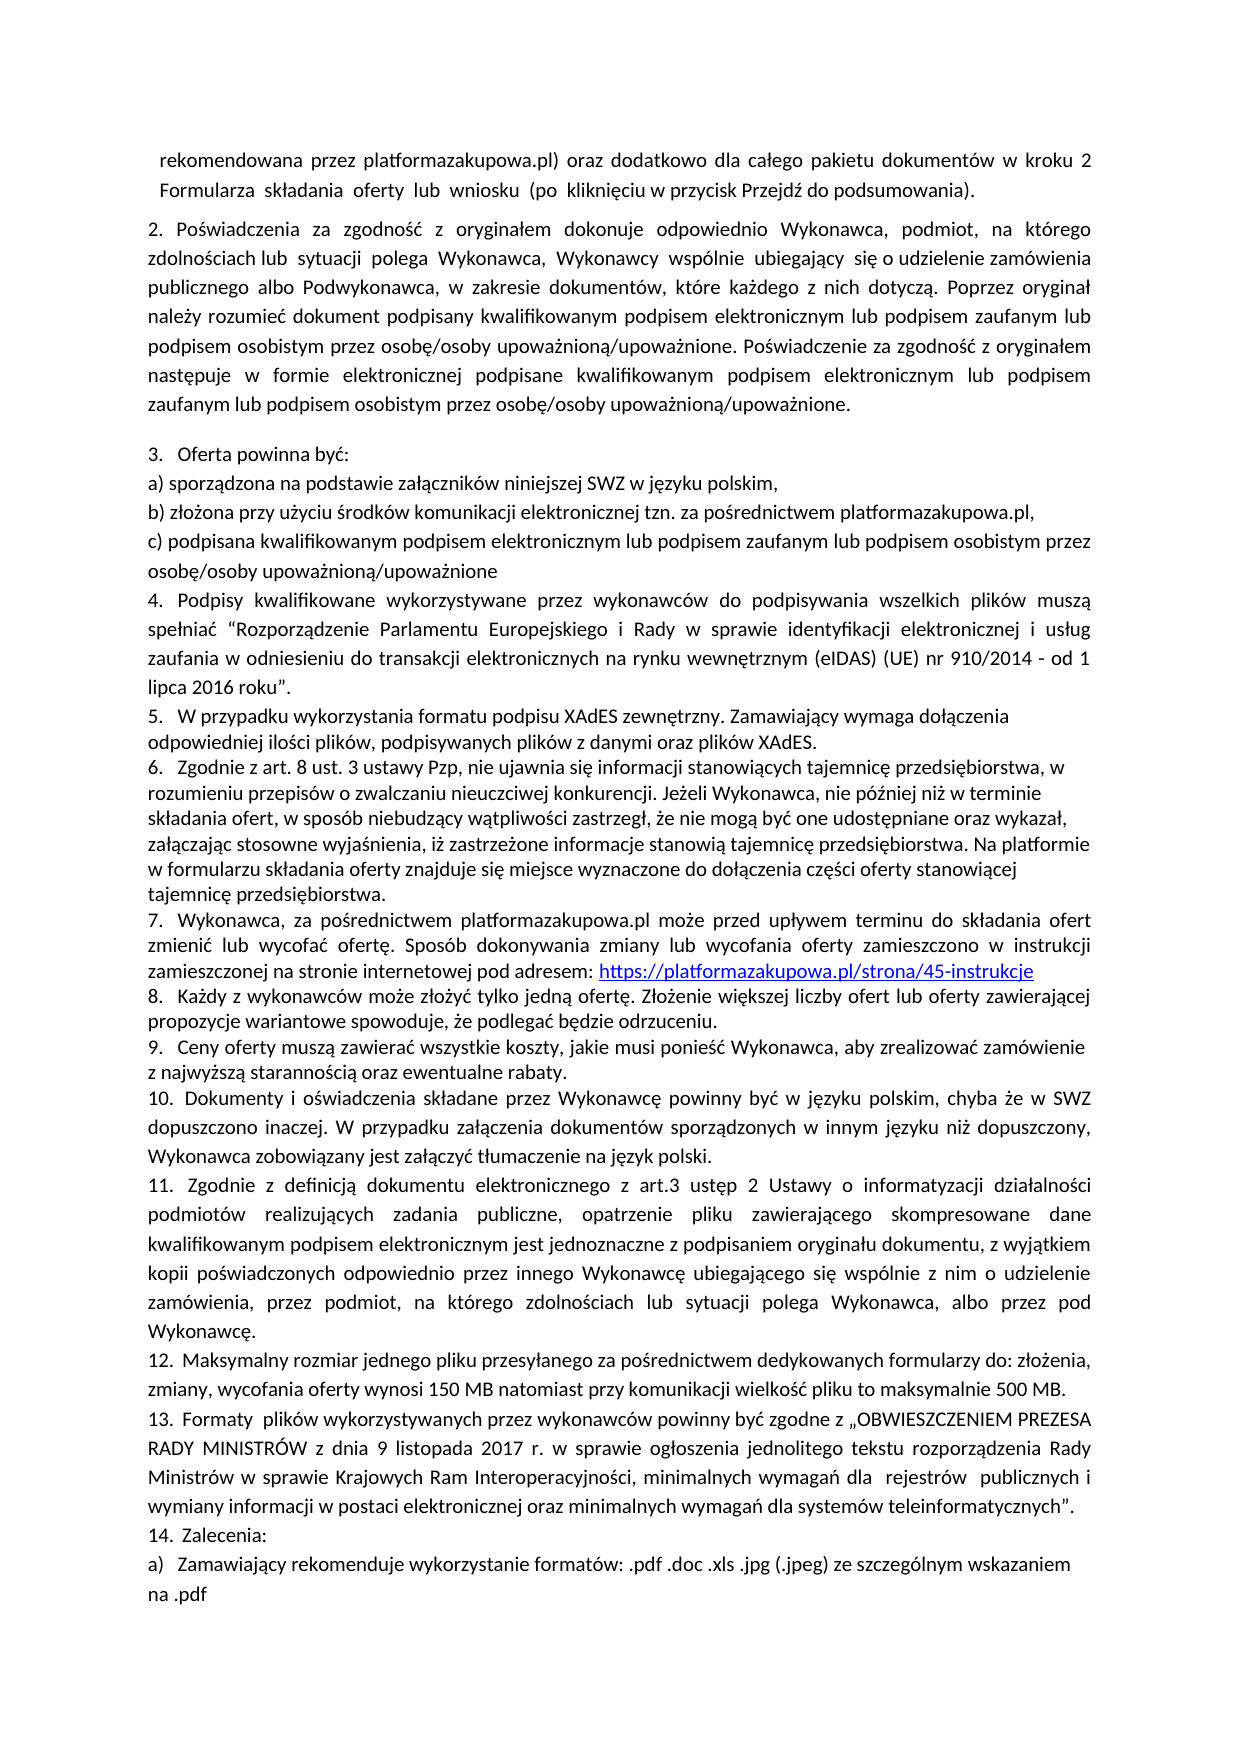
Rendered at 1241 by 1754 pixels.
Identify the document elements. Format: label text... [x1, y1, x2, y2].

text 8. Każdy z wykonawców może złożyć tylko jedną ofertę. Złożenie większej liczby ofert lub oferty zawierającej propozycje wariantowe spowoduje, że podlegać będzie odrzuceniu. [148, 983, 1093, 1034]
text 6. Zgodnie z art. 8 ust. 3 ustawy Pzp, nie ujawnia się informacji stanowiących tajemnicę przedsiębiorstwa, w rozumieniu przepisów o zwalczaniu nieuczciwej konkurencji. Jeżeli Wykonawca, nie później niż w terminie składania ofert, w sposób niebudzący wątpliwości zastrzegł, że nie mogą być one udostępniane oraz wykazał, załączając stosowne wyjaśnienia, iż zastrzeżone informacje stanowią tajemnicę przedsiębiorstwa. Na platformie w formularzu składania oferty znajduje się miejsce wyznaczone do dołączenia części oferty stanowiącej tajemnicę przedsiębiorstwa. [148, 754, 1093, 907]
text 5. W przypadku wykorzystania formatu podpisu XAdES zewnętrzny. Zamawiający wymaga dołączenia odpowiedniej ilości plików, podpisywanych plików z danymi oraz plików XAdES. [148, 704, 1093, 754]
text a) Zamawiający rekomenduje wykorzystanie formatów: .pdf .doc .xls .jpg (.jpeg) ze szczególnym wskazaniem na .pdf [148, 1552, 1093, 1606]
text 14. Zalecenia: [148, 1522, 1093, 1548]
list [122, 148, 1093, 202]
text 7. Wykonawca, za pośrednictwem platformazakupowa.pl może przed upływem terminu do składania ofert zmienić lub wycofać ofertę. Sposób dokonywania zmiany lub wycofania oferty zamieszczono w instrukcji zamieszczonej na stronie internetowej pod adresem: https://platformazakupowa.pl/strona/45-instrukcje [148, 907, 1093, 983]
text 13. Formaty plików wykorzystywanych przez wykonawców powinny być zgodne z „OBWIESZCZENIEM PREZESA RADY MINISTRÓW z dnia 9 listopada 2017 r. w sprawie ogłoszenia jednolitego tekstu rozporządzenia Rady Ministrów w sprawie Krajowych Ram Interoperacyjności, minimalnych wymagań dla rejestrów publicznych i wymiany informacji w postaci elektronicznej oraz minimalnych wymagań dla systemów teleinformatycznych”. [148, 1406, 1093, 1519]
text 12. Maksymalny rozmiar jednego pliku przesyłanego za pośrednictwem dedykowanych formularzy do: złożenia, zmiany, wycofania oferty wynosi 150 MB natomiast przy komunikacji wielkość pliku to maksymalnie 500 MB. [148, 1347, 1093, 1402]
text a) sporządzona na podstawie załączników niniejszej SWZ w języku polskim, [148, 470, 1093, 496]
text b) złożona przy użyciu środków komunikacji elektronicznej tzn. za pośrednictwem platformazakupowa.pl, [148, 499, 1093, 525]
text 9. Ceny oferty muszą zawierać wszystkie koszty, jakie musi ponieść Wykonawca, aby zrealizować zamówienie z najwyższą starannością oraz ewentualne rabaty. [148, 1034, 1093, 1085]
text 2. Poświadczenia za zgodność z oryginałem dokonuje odpowiednio Wykonawca, podmiot, na którego zdolnościach lub sytuacji polega Wykonawca, Wykonawcy wspólnie ubiegający się o udzielenie zamówienia publicznego albo Podwykonawca, w zakresie dokumentów, które każdego z nich dotyczą. Poprzez oryginał należy rozumieć dokument podpisany kwalifikowanym podpisem elektronicznym lub podpisem zaufanym lub podpisem osobistym przez osobę/osoby upoważnioną/upoważnione. Poświadczenie za zgodność z oryginałem następuje w formie elektronicznej podpisane kwalifikowanym podpisem elektronicznym lub podpisem zaufanym lub podpisem osobistym przez osobę/osoby upoważnioną/upoważnione. [148, 216, 1093, 417]
text 3. Oferta powinna być: [148, 441, 1093, 467]
text 11. Zgodnie z definicją dokumentu elektronicznego z art.3 ustęp 2 Ustawy o informatyzacji działalności podmiotów realizujących zadania publiczne, opatrzenie pliku zawierającego skompresowane dane kwalifikowanym podpisem elektronicznym jest jednoznaczne z podpisaniem oryginału dokumentu, z wyjątkiem kopii poświadczonych odpowiednio przez innego Wykonawcę ubiegającego się wspólnie z nim o udzielenie zamówienia, przez podmiot, na którego zdolnościach lub sytuacji polega Wykonawca, albo przez pod Wykonawcę. [148, 1172, 1093, 1344]
text c) podpisana kwalifikowanym podpisem elektronicznym lub podpisem zaufanym lub podpisem osobistym przez osobę/osoby upoważnioną/upoważnione [148, 529, 1093, 583]
text 10. Dokumenty i oświadczenia składane przez Wykonawcę powinny być w języku polskim, chyba że w SWZ dopuszczono inaczej. W przypadku załączenia dokumentów sporządzonych w innym języku niż dopuszczony, Wykonawca zobowiązany jest załączyć tłumaczenie na język polski. [148, 1085, 1093, 1169]
text 4. Podpisy kwalifikowane wykorzystywane przez wykonawców do podpisywania wszelkich plików muszą spełniać “Rozporządzenie Parlamentu Europejskiego i Rady w sprawie identyfikacji elektronicznej i usług zaufania w odniesieniu do transakcji elektronicznych na rynku wewnętrznym (eIDAS) (UE) nr 910/2014 - od 1 lipca 2016 roku”. [148, 587, 1093, 700]
